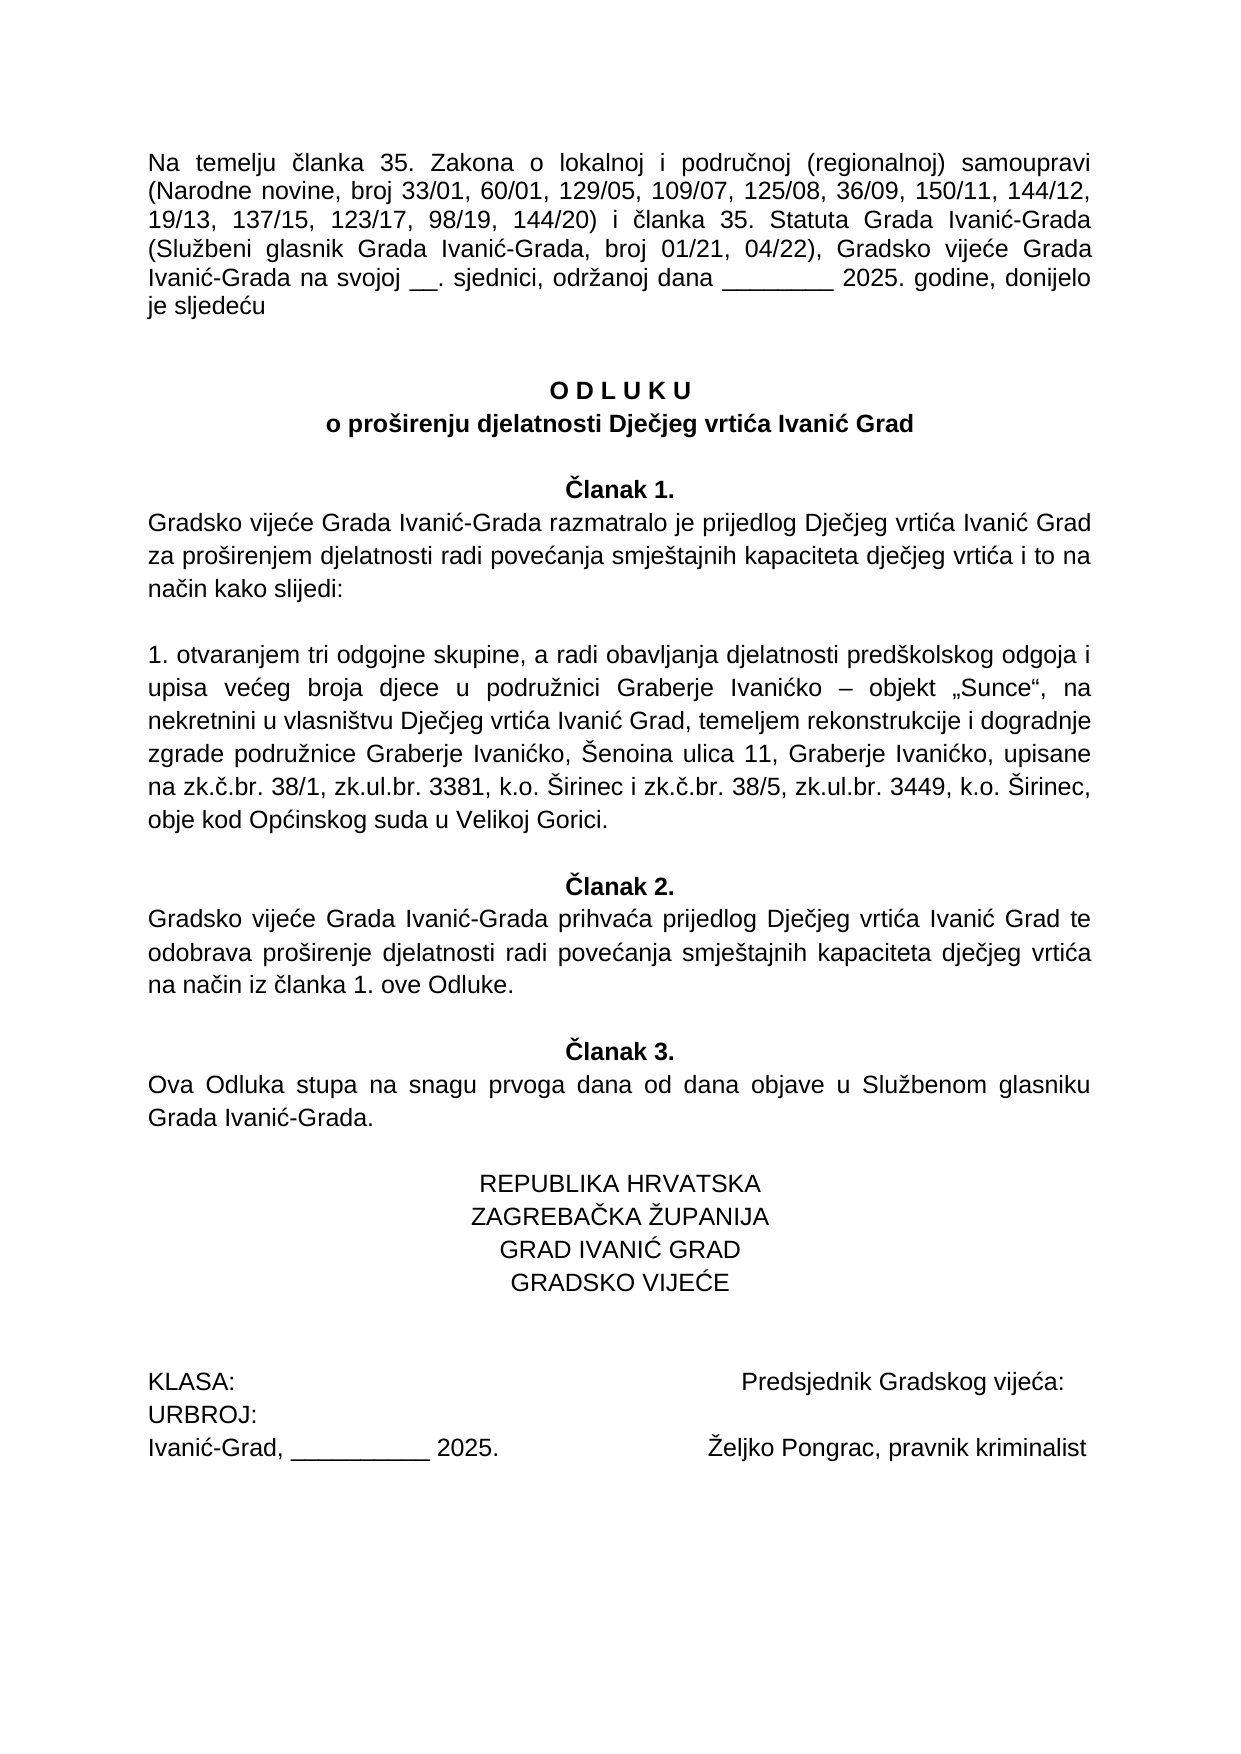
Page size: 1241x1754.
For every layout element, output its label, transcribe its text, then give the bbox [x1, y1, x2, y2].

text Gradsko vijeće Grada Ivanić-Grada razmatralo je prijedlog Dječjeg vrtića Ivanić Grad za proširenjem djelatnosti radi povećanja smještajnih kapaciteta dječjeg vrtića i to na način kako slijedi: [148, 508, 1093, 603]
text GRADSKO VIJEĆE [148, 1268, 1093, 1296]
text GRAD IVANIĆ GRAD [148, 1235, 1093, 1263]
text Članak 1. [148, 475, 1093, 504]
text Ivanić-Grad, __________ 2025. Željko Pongrac, pravnik kriminalist [148, 1433, 1093, 1462]
text Gradsko vijeće Grada Ivanić-Grada prihvaća prijedlog Dječjeg vrtića Ivanić Grad te odobrava proširenje djelatnosti radi povećanja smještajnih kapaciteta dječjeg vrtića na način iz članka 1. ove Odluke. [148, 904, 1093, 999]
text o proširenju djelatnosti Dječjeg vrtića Ivanić Grad [148, 409, 1093, 438]
text 1. otvaranjem tri odgojne skupine, a radi obavljanja djelatnosti predškolskog odgoja i upisa većeg broja djece u podružnici Graberje Ivanićko – objekt „Sunce“, na nekretnini u vlasništvu Dječjeg vrtića Ivanić Grad, temeljem rekonstrukcije i dogradnje zgrade podružnice Graberje Ivanićko, Šenoina ulica 11, Graberje Ivanićko, upisane na zk.č.br. 38/1, zk.ul.br. 3381, k.o. Širinec i zk.č.br. 38/5, zk.ul.br. 3449, k.o. Širinec, obje kod Općinskog suda u Velikoj Gorici. [148, 640, 1093, 834]
text KLASA: Predsjednik Gradskog vijeća: [148, 1367, 1093, 1396]
text URBROJ: [148, 1400, 1093, 1428]
text Članak 2. [148, 871, 1093, 900]
text REPUBLIKA HRVATSKA [148, 1169, 1093, 1197]
text ZAGREBAČKA ŽUPANIJA [148, 1202, 1093, 1230]
text Članak 3. [148, 1037, 1093, 1065]
text Ova Odluka stupa na snagu prvoga dana od dana objave u Službenom glasniku Grada Ivanić-Grada. [148, 1069, 1093, 1131]
text O D L U K U [148, 376, 1093, 405]
text Na temelju članka 35. Zakona o lokalnoj i područnoj (regionalnoj) samoupravi (Narodne novine, broj 33/01, 60/01, 129/05, 109/07, 125/08, 36/09, 150/11, 144/12, 19/13, 137/15, 123/17, 98/19, 144/20) i članka 35. Statuta Grada Ivanić-Grada (Službeni glasnik Grada Ivanić-Grada, broj 01/21, 04/22), Gradsko vijeće Grada Ivanić-Grada na svojoj __. sjednici, održanoj dana ________ 2025. godine, donijelo je sljedeću [148, 148, 1093, 320]
